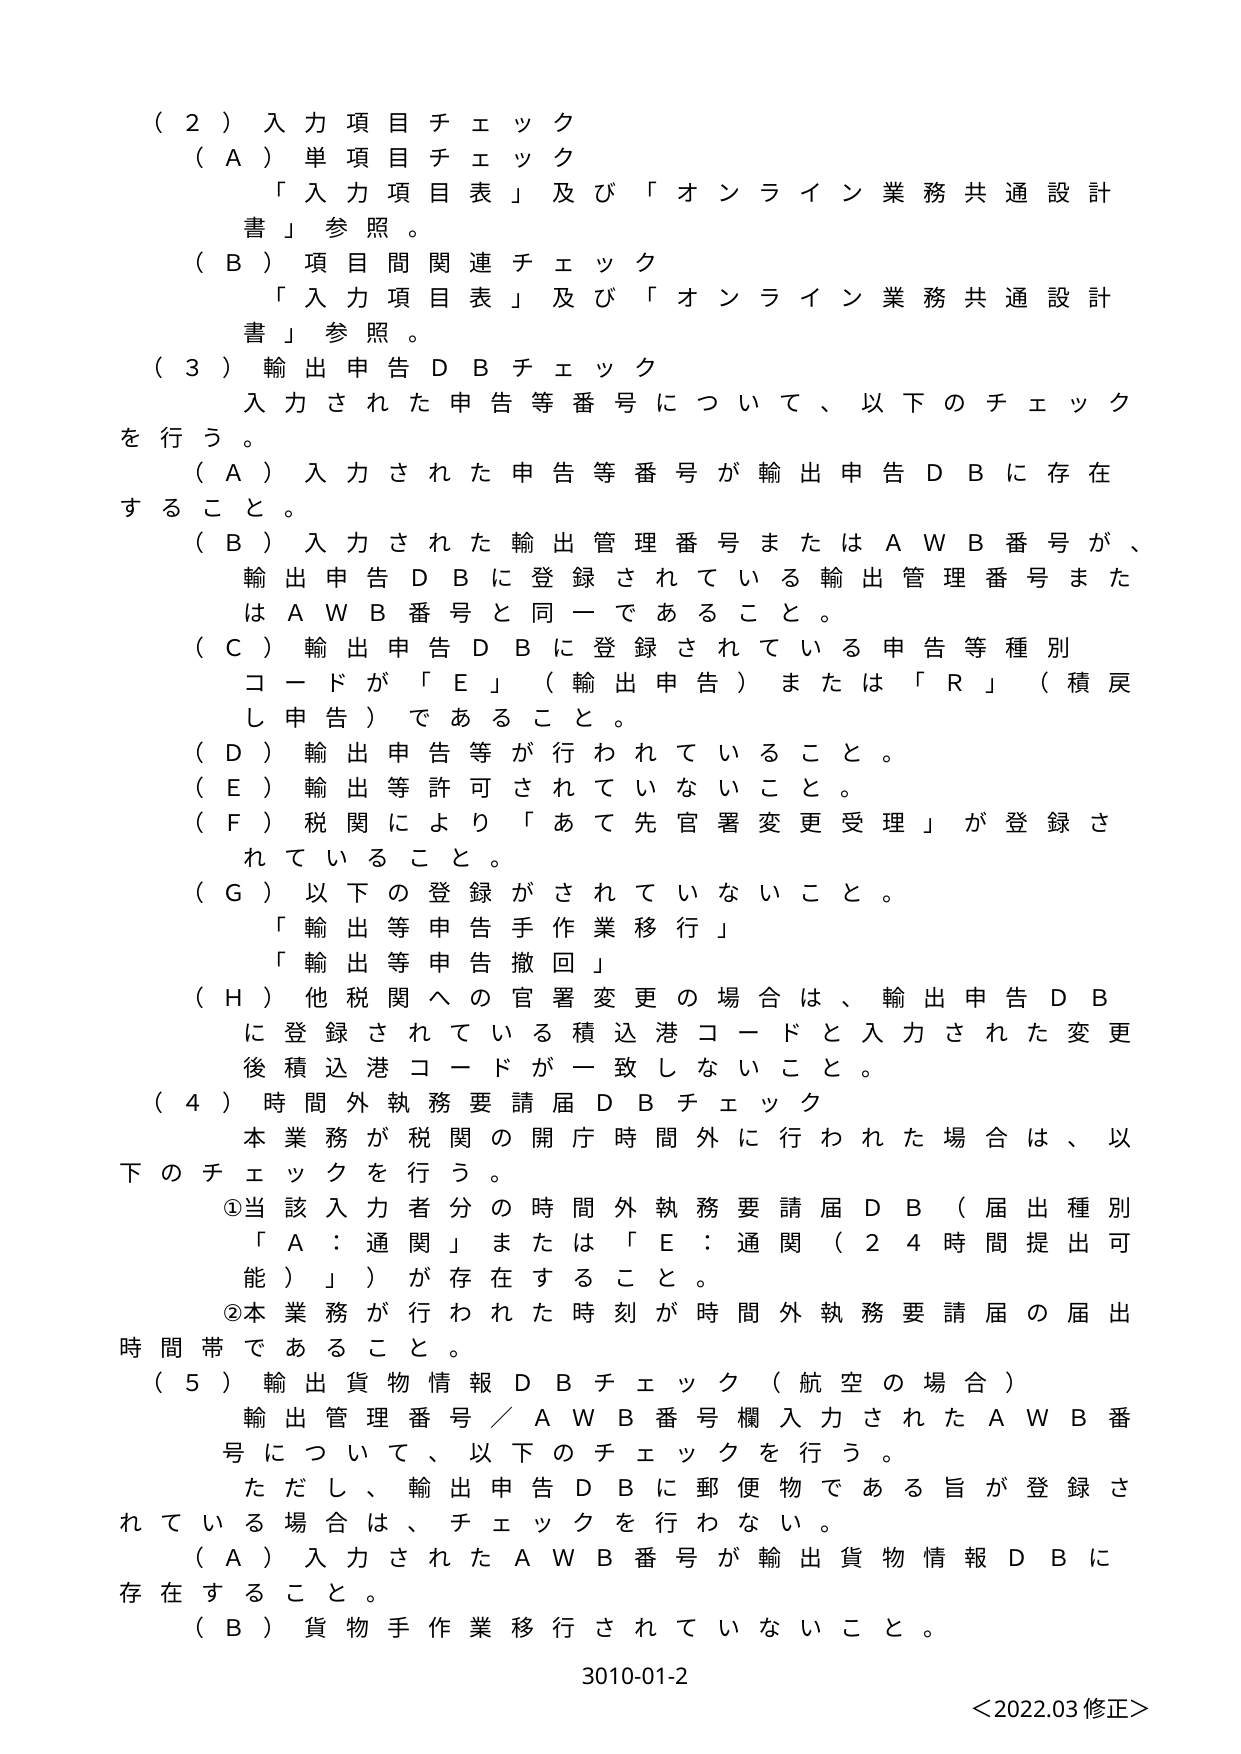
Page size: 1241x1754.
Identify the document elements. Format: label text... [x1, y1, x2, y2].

text （４）時間外執務要請届ＤＢチェック [119, 1084, 1150, 1119]
text （Ａ）入力されたＡＷＢ番号が輸出貨物情報ＤＢに存在すること。 [119, 1539, 1150, 1609]
text （５）輸出貨物情報ＤＢチェック（航空の場合） [119, 1364, 1150, 1399]
text ②本業務が行われた時刻が時間外執務要請届の届出時間帯であること。 [119, 1294, 1150, 1364]
text 入力された申告等番号について、以下のチェックを行う。 [119, 384, 1150, 454]
text （２）入力項目チェック [140, 104, 1150, 139]
text 「輸出等申告手作業移行」 [119, 909, 1150, 944]
text （Ｅ）輸出等許可されていないこと。 [161, 769, 1150, 804]
text （Ｇ）以下の登録がされていないこと。 [161, 874, 1150, 909]
text ①当該入力者分の時間外執務要請届ＤＢ（届出種別「Ａ：通関」または「Ｅ：通関（２４時間提出可能）」）が存在すること。 [202, 1189, 1150, 1294]
text 「入力項目表」及び「オンライン業務共通設計書」参照。 [222, 279, 1150, 349]
text 「輸出等申告撤回」 [119, 944, 1150, 979]
text （Ｂ）貨物手作業移行されていないこと。 [119, 1609, 1150, 1644]
text （Ａ）単項目チェック [161, 139, 1150, 174]
text 「入力項目表」及び「オンライン業務共通設計書」参照。 [222, 174, 1150, 244]
text （Ｈ）他税関への官署変更の場合は、輸出申告ＤＢに登録されている積込港コードと入力された変更後積込港コードが一致しないこと。 [161, 979, 1150, 1084]
text （Ｄ）輸出申告等が行われていること。 [161, 734, 1150, 769]
text （Ｂ）項目間関連チェック [161, 244, 1150, 279]
text ただし、輸出申告ＤＢに郵便物である旨が登録されている場合は、チェックを行わない。 [119, 1469, 1150, 1539]
text （Ｆ）税関により「あて先官署変更受理」が登録されていること。 [161, 804, 1150, 874]
text （３）輸出申告ＤＢチェック [119, 349, 1150, 384]
text 本業務が税関の開庁時間外に行われた場合は、以下のチェックを行う。 [119, 1119, 1150, 1189]
text （Ａ）入力された申告等番号が輸出申告ＤＢに存在すること。 [119, 454, 1150, 524]
text （Ｃ）輸出申告ＤＢに登録されている申告等種別コードが「Ｅ」（輸出申告）または「Ｒ」（積戻し申告）であること。 [161, 629, 1150, 734]
text （Ｂ）入力された輸出管理番号またはＡＷＢ番号が、輸出申告ＤＢに登録されている輸出管理番号またはＡＷＢ番号と同一であること。 [161, 524, 1150, 629]
text 輸出管理番号／ＡＷＢ番号欄入力されたＡＷＢ番号について、以下のチェックを行う。 [202, 1399, 1150, 1469]
